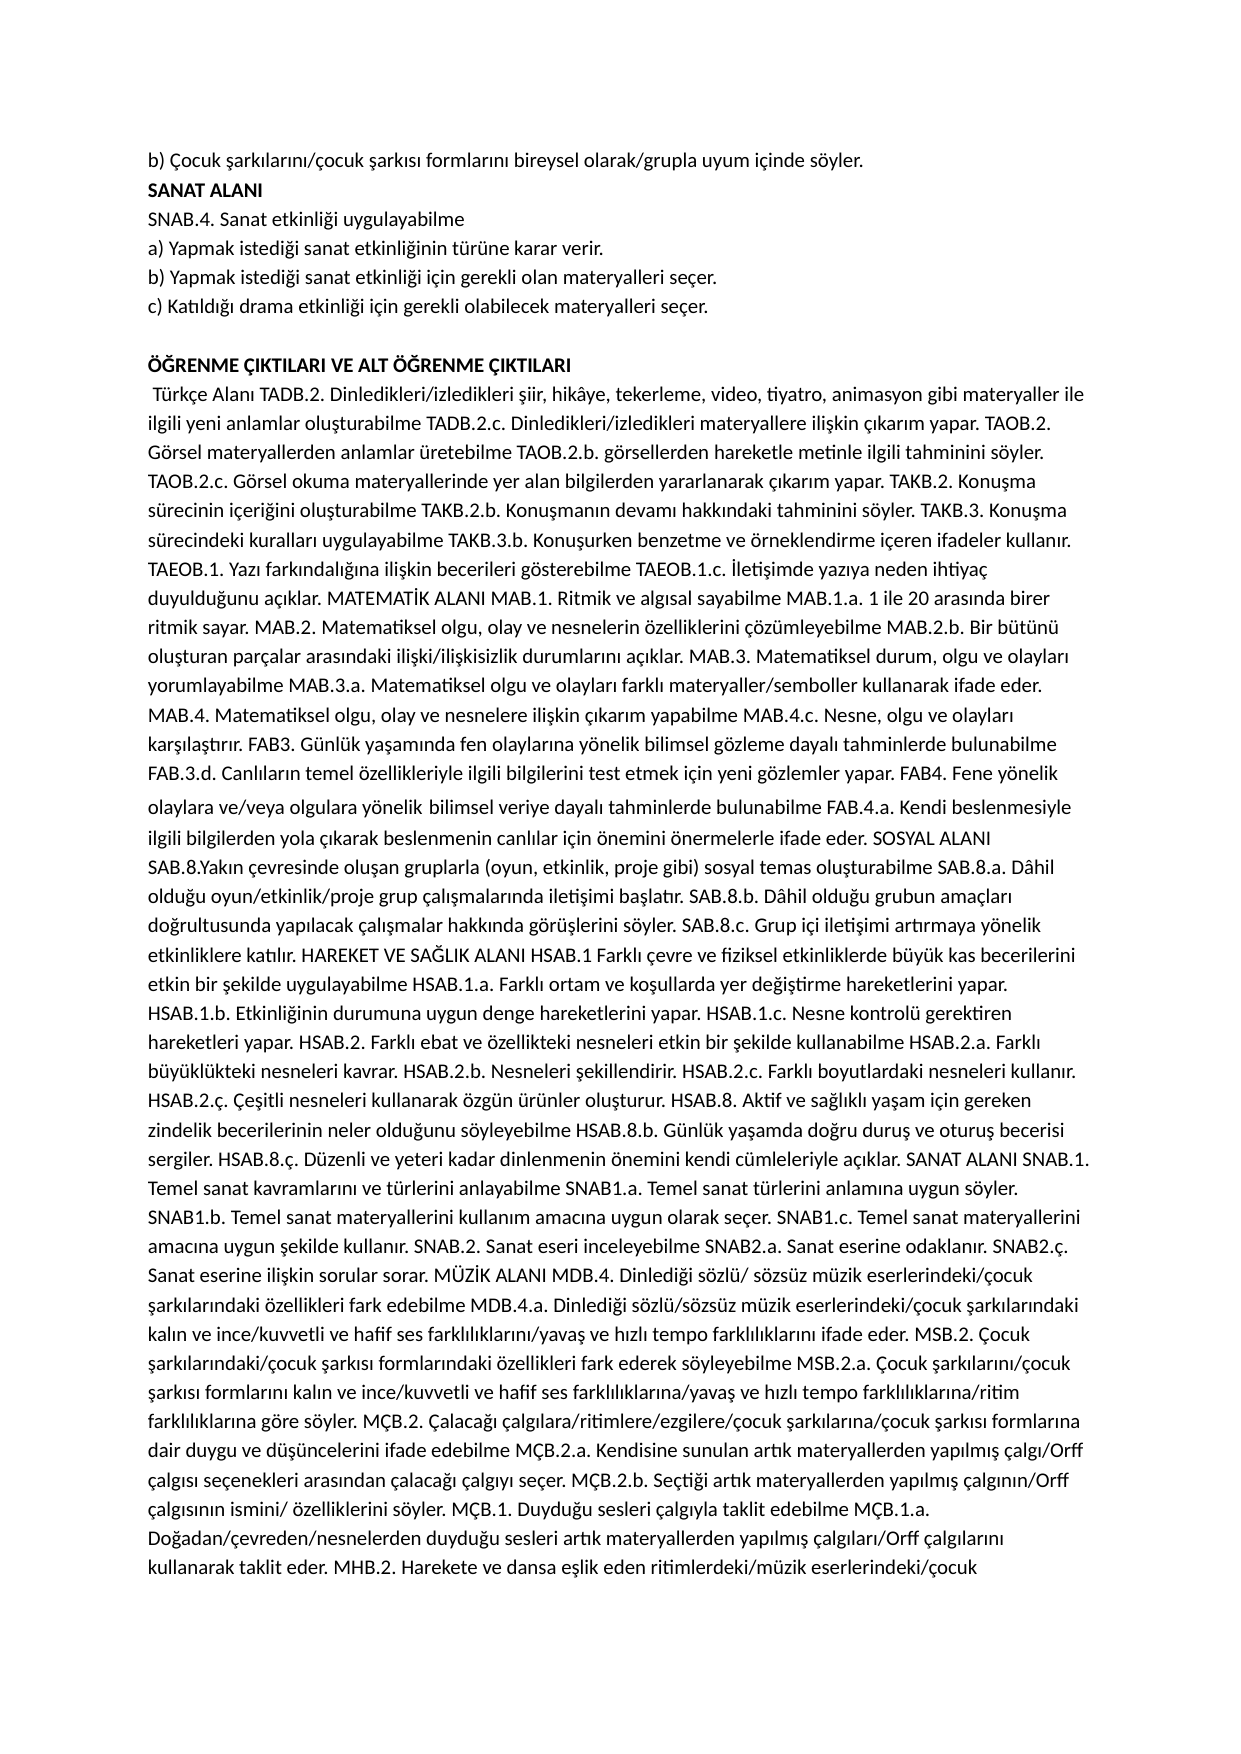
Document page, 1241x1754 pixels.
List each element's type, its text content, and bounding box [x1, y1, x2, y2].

text b) Çocuk şarkılarını/çocuk şarkısı formlarını bireysel olarak/grupla uyum içinde söyler. [148, 148, 1093, 173]
text ÖĞRENME ÇIKTILARI VE ALT ÖĞRENME ÇIKTILARI [148, 352, 1093, 377]
text a) Yapmak istediği sanat etkinliğinin türüne karar verir. [148, 235, 1093, 261]
text SANAT ALANI [148, 177, 1093, 202]
text SNAB.4. Sanat etkinliği uygulayabilme [148, 206, 1093, 231]
text b) Yapmak istediği sanat etkinliği için gerekli olan materyalleri seçer. [148, 264, 1093, 290]
text c) Katıldığı drama etkinliği için gerekli olabilecek materyalleri seçer. [148, 293, 1093, 319]
